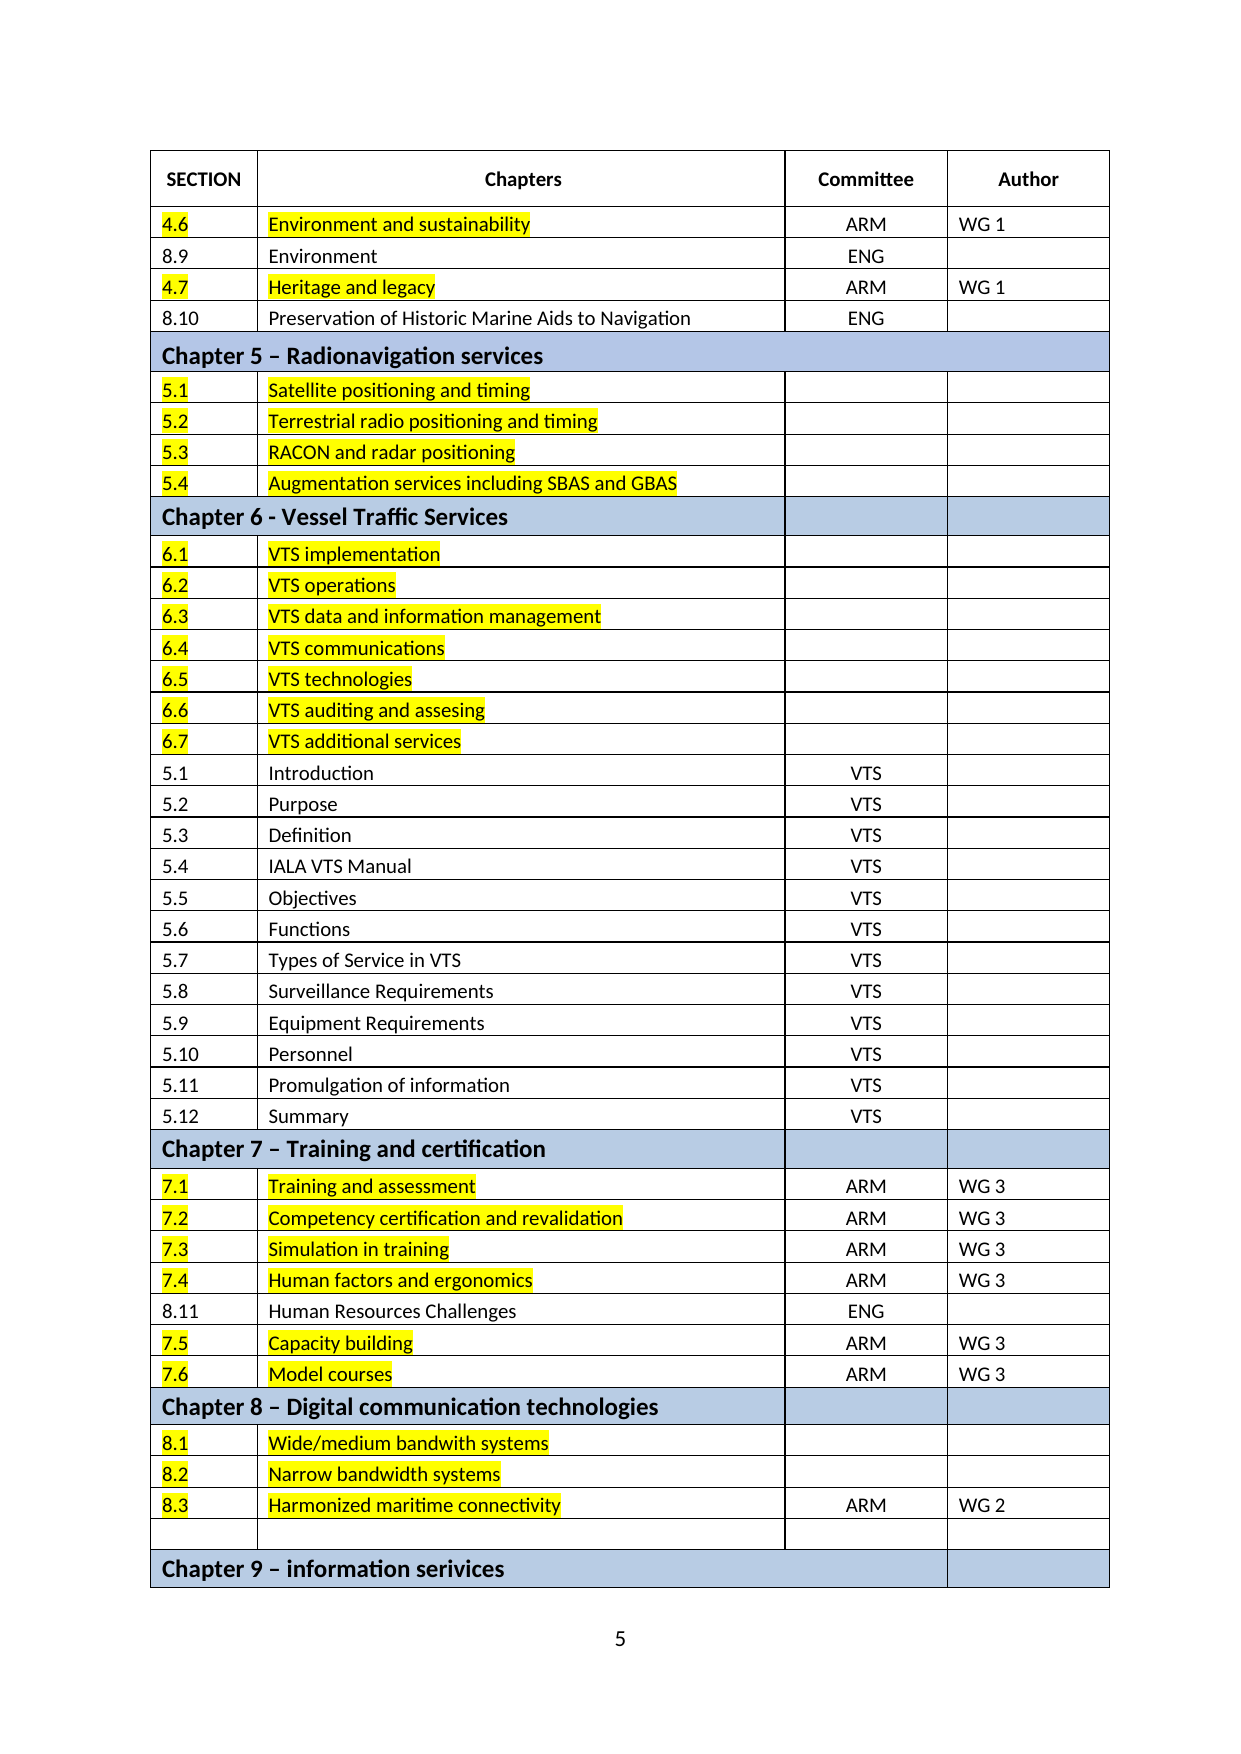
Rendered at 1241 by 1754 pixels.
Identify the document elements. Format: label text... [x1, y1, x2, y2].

table_cell [948, 435, 1109, 465]
table_cell VTS [786, 818, 947, 848]
table_cell VTS [786, 943, 947, 973]
table_cell [786, 1519, 947, 1549]
table_cell [948, 1294, 1109, 1324]
table_cell 5.9 [151, 1005, 257, 1035]
table_cell Functions [258, 911, 784, 941]
table_cell 5.2 [151, 403, 257, 433]
table_cell [948, 818, 1109, 848]
table_cell VTS additional services [258, 724, 784, 754]
table_cell [948, 1425, 1109, 1455]
table_cell Model courses [258, 1356, 784, 1387]
table_cell 5.12 [151, 1099, 257, 1129]
table_cell WG 3 [948, 1231, 1109, 1262]
table_cell 7.5 [151, 1325, 257, 1355]
table_cell [786, 536, 947, 566]
table_cell Introduction [258, 755, 784, 785]
table_cell VTS data and information management [258, 599, 784, 629]
table_cell [786, 466, 947, 496]
table_cell 7.6 [151, 1356, 257, 1387]
table_cell VTS operations [258, 568, 784, 598]
table_cell Equipment Requirements [258, 1005, 784, 1035]
table_cell [786, 1425, 947, 1455]
table_cell [948, 630, 1109, 660]
table_cell Personnel [258, 1036, 784, 1066]
table_cell Training and assessment [258, 1169, 784, 1199]
table_cell Chapter 7 – Training and certification [151, 1130, 784, 1168]
table_cell [948, 497, 1109, 535]
table_cell [948, 1005, 1109, 1035]
table_cell ARM [786, 207, 947, 237]
table_cell [948, 1036, 1109, 1066]
table_cell Simulation in training [258, 1231, 784, 1262]
table_cell 5.1 [151, 755, 257, 785]
table_cell 5.7 [151, 943, 257, 973]
table_cell 7.4 [151, 1263, 257, 1293]
table_cell ENG [786, 238, 947, 268]
table_cell Purpose [258, 786, 784, 816]
table_cell [948, 943, 1109, 973]
table_cell ARM [786, 269, 947, 299]
table_cell VTS auditing and assesing [258, 693, 784, 723]
table_cell Chapter 9 – information serivices [151, 1550, 947, 1587]
table_cell [786, 435, 947, 465]
table_cell Capacity building [258, 1325, 784, 1355]
table_cell 8.1 [151, 1425, 257, 1455]
table_cell [948, 786, 1109, 816]
table_cell [786, 1130, 947, 1168]
table_cell 5.1 [151, 372, 257, 402]
table_cell VTS [786, 786, 947, 816]
table_cell [948, 1456, 1109, 1487]
table_cell [786, 1388, 947, 1424]
table_cell [786, 661, 947, 691]
table_cell [948, 238, 1109, 268]
table_cell 5.4 [151, 849, 257, 879]
table_cell ARM [786, 1231, 947, 1262]
table_cell Promulgation of information [258, 1068, 784, 1098]
table_cell IALA VTS Manual [258, 849, 784, 879]
table_cell ENG [786, 1294, 947, 1324]
table_cell WG 3 [948, 1356, 1109, 1387]
table_cell ARM [786, 1325, 947, 1355]
table_cell [948, 1099, 1109, 1129]
table_cell WG 1 [948, 207, 1109, 237]
table_cell 7.1 [151, 1169, 257, 1199]
table_header Chapters [258, 151, 784, 206]
table_cell VTS [786, 1068, 947, 1098]
table_cell 8.3 [151, 1488, 257, 1518]
table_cell [948, 372, 1109, 402]
table_header SECTION [151, 151, 257, 206]
table_cell [948, 1550, 1109, 1587]
table_cell RACON and radar positioning [258, 435, 784, 465]
table_cell VTS implementation [258, 536, 784, 566]
table_cell VTS [786, 880, 947, 910]
table_cell Harmonized maritime connectivity [258, 1488, 784, 1518]
table_cell 7.2 [151, 1200, 257, 1230]
table_cell WG 1 [948, 269, 1109, 299]
table_cell 5.11 [151, 1068, 257, 1098]
table_cell Objectives [258, 880, 784, 910]
table_cell 5.6 [151, 911, 257, 941]
table_cell [786, 568, 947, 598]
table_header Committee [786, 151, 947, 206]
table_cell [948, 693, 1109, 723]
table_cell 4.6 [151, 207, 257, 237]
table_cell Heritage and legacy [258, 269, 784, 299]
table_header Author [948, 151, 1109, 206]
table_cell [948, 599, 1109, 629]
table_cell [948, 301, 1109, 331]
table_cell 8.2 [151, 1456, 257, 1487]
table_cell 6.6 [151, 693, 257, 723]
table_cell WG 3 [948, 1325, 1109, 1355]
table_cell Terrestrial radio positioning and timing [258, 403, 784, 433]
table_cell 8.10 [151, 301, 257, 331]
table_cell [948, 568, 1109, 598]
table_cell [948, 1130, 1109, 1168]
table_cell [786, 724, 947, 754]
table_cell VTS [786, 1005, 947, 1035]
table_cell VTS [786, 1036, 947, 1066]
table_cell ARM [786, 1200, 947, 1230]
table_cell Environment [258, 238, 784, 268]
table_cell Surveillance Requirements [258, 974, 784, 1004]
table_cell 6.3 [151, 599, 257, 629]
table_cell [786, 630, 947, 660]
table_cell VTS communications [258, 630, 784, 660]
table_cell 5.4 [151, 466, 257, 496]
table_cell Human Resources Challenges [258, 1294, 784, 1324]
table_cell 4.7 [151, 269, 257, 299]
table_cell 5.5 [151, 880, 257, 910]
table_cell [786, 693, 947, 723]
table_cell Augmentation services including SBAS and GBAS [258, 466, 784, 496]
table_cell ARM [786, 1169, 947, 1199]
table_cell Chapter 8 – Digital communication technologies [151, 1388, 784, 1424]
table_cell [948, 724, 1109, 754]
table_cell [786, 497, 947, 535]
table_cell Preservation of Historic Marine Aids to Navigation [258, 301, 784, 331]
table_cell 6.7 [151, 724, 257, 754]
table_cell [948, 911, 1109, 941]
table_cell VTS [786, 849, 947, 879]
table_cell [258, 1519, 784, 1549]
table_cell Summary [258, 1099, 784, 1129]
table_cell WG 2 [948, 1488, 1109, 1518]
table_cell 5.8 [151, 974, 257, 1004]
table_cell 6.5 [151, 661, 257, 691]
table_cell Human factors and ergonomics [258, 1263, 784, 1293]
table_cell Narrow bandwidth systems [258, 1456, 784, 1487]
table_cell VTS technologies [258, 661, 784, 691]
table_cell 6.4 [151, 630, 257, 660]
table_cell Chapter 6 - Vessel Traffic Services [151, 497, 784, 535]
table_cell [948, 1068, 1109, 1098]
table_cell Wide/medium bandwith systems [258, 1425, 784, 1455]
table_cell WG 3 [948, 1200, 1109, 1230]
table_cell VTS [786, 911, 947, 941]
table_cell Competency certification and revalidation [258, 1200, 784, 1230]
table_cell ARM [786, 1356, 947, 1387]
table_cell [151, 1519, 257, 1549]
table_cell Environment and sustainability [258, 207, 784, 237]
table_cell WG 3 [948, 1263, 1109, 1293]
table_cell 8.11 [151, 1294, 257, 1324]
table_cell [948, 1519, 1109, 1549]
table_cell WG 3 [948, 1169, 1109, 1199]
table_cell ENG [786, 301, 947, 331]
table_cell [786, 1456, 947, 1487]
table_cell VTS [786, 755, 947, 785]
table_cell Satellite positioning and timing [258, 372, 784, 402]
table_cell 5.2 [151, 786, 257, 816]
table_cell [948, 849, 1109, 879]
table_cell [948, 1388, 1109, 1424]
table_cell VTS [786, 1099, 947, 1129]
table_cell [786, 403, 947, 433]
table_cell VTS [786, 974, 947, 1004]
table_cell ARM [786, 1488, 947, 1518]
table_cell 7.3 [151, 1231, 257, 1262]
table_cell 5.3 [151, 435, 257, 465]
table_cell [948, 403, 1109, 433]
table_cell [786, 599, 947, 629]
table_cell [948, 755, 1109, 785]
table_cell [786, 372, 947, 402]
table_cell Definition [258, 818, 784, 848]
table_cell 6.1 [151, 536, 257, 566]
table_cell Chapter 5 – Radionavigation services [151, 332, 1109, 371]
table_cell [948, 880, 1109, 910]
table_cell ARM [786, 1263, 947, 1293]
table_cell 5.3 [151, 818, 257, 848]
table_cell Types of Service in VTS [258, 943, 784, 973]
table_cell [948, 974, 1109, 1004]
table_cell [948, 466, 1109, 496]
table_cell 6.2 [151, 568, 257, 598]
table_cell 5.10 [151, 1036, 257, 1066]
table_cell 8.9 [151, 238, 257, 268]
table_cell [948, 661, 1109, 691]
table_cell [948, 536, 1109, 566]
